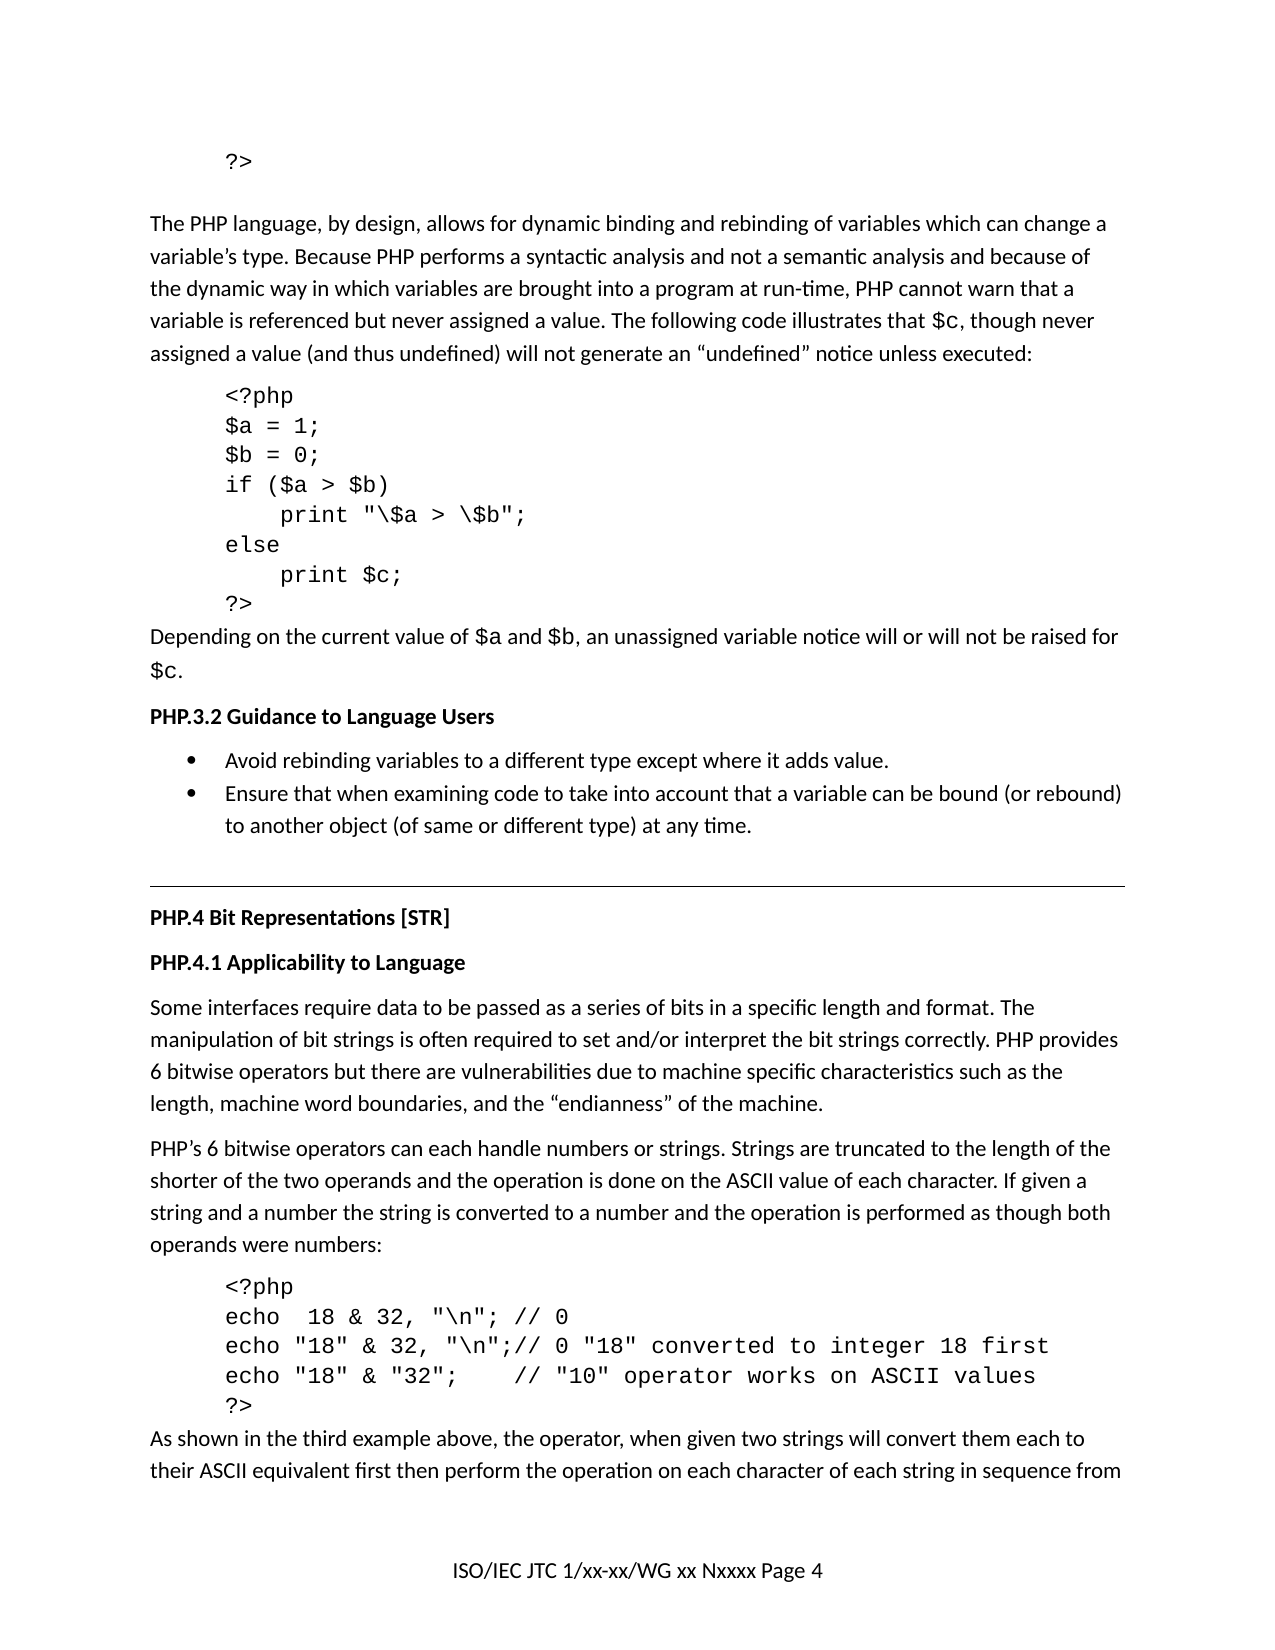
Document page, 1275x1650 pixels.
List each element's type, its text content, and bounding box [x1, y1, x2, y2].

text ?> [225, 150, 1125, 176]
text ?> [225, 1394, 1125, 1420]
text Ensure that when examining code to take into account that a variable can be bound (or rebound) to another object (of same or different type) at any time. [187, 779, 1125, 839]
text echo "18" & 32, "\n";// 0 "18" converted to integer 18 first [225, 1335, 1125, 1361]
text echo "18" & "32"; // "10" operator works on ASCII values [225, 1365, 1125, 1391]
text $b = 0; [225, 444, 1125, 470]
text $a = 1; [225, 414, 1125, 440]
text if ($a > $b) [225, 473, 1125, 499]
text PHP’s 6 bitwise operators can each handle numbers or strings. Strings are truncated to the length of the shorter of the two operands and the operation is done on the ASCII value of each character. If given a string and a number the string is converted to a number and the operation is performed as though both operands were numbers: [150, 1134, 1125, 1259]
text echo 18 & 32, "\n"; // 0 [225, 1305, 1125, 1331]
subtitle PHP.4.1 Applicability to Language [150, 948, 1125, 976]
subtitle PHP.3.2 Guidance to Language Users [150, 702, 1125, 730]
text else [225, 533, 1125, 559]
text Depending on the current value of $a and $b, an unassigned variable notice will or will not be raised for $c. [150, 622, 1125, 685]
text <?php [225, 1275, 1125, 1301]
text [150, 1424, 1125, 1484]
subtitle PHP.4 Bit Representations [STR] [150, 903, 1125, 931]
text Avoid rebinding variables to a different type except where it adds value. [187, 747, 1125, 774]
text ?> [225, 593, 1125, 619]
text <?php [225, 384, 1125, 410]
text The PHP language, by design, allows for dynamic binding and rebinding of variables which can change a variable’s type. Because PHP performs a syntactic analysis and not a semantic analysis and because of the dynamic way in which variables are brought into a program at run-time, PHP cannot warn that a variable is referenced but never assigned a value. The following code illustrates that $c, though never assigned a value (and thus undefined) will not generate an “undefined” notice unless executed: [150, 209, 1125, 367]
text Some interfaces require data to be passed as a series of bits in a specific length and format. The manipulation of bit strings is often required to set and/or interpret the bit strings correctly. PHP provides 6 bitwise operators but there are vulnerabilities due to machine specific characteristics such as the length, machine word boundaries, and the “endianness” of the machine. [150, 993, 1125, 1117]
text print $c; [225, 563, 1125, 589]
text print "\$a > \$b"; [225, 503, 1125, 529]
